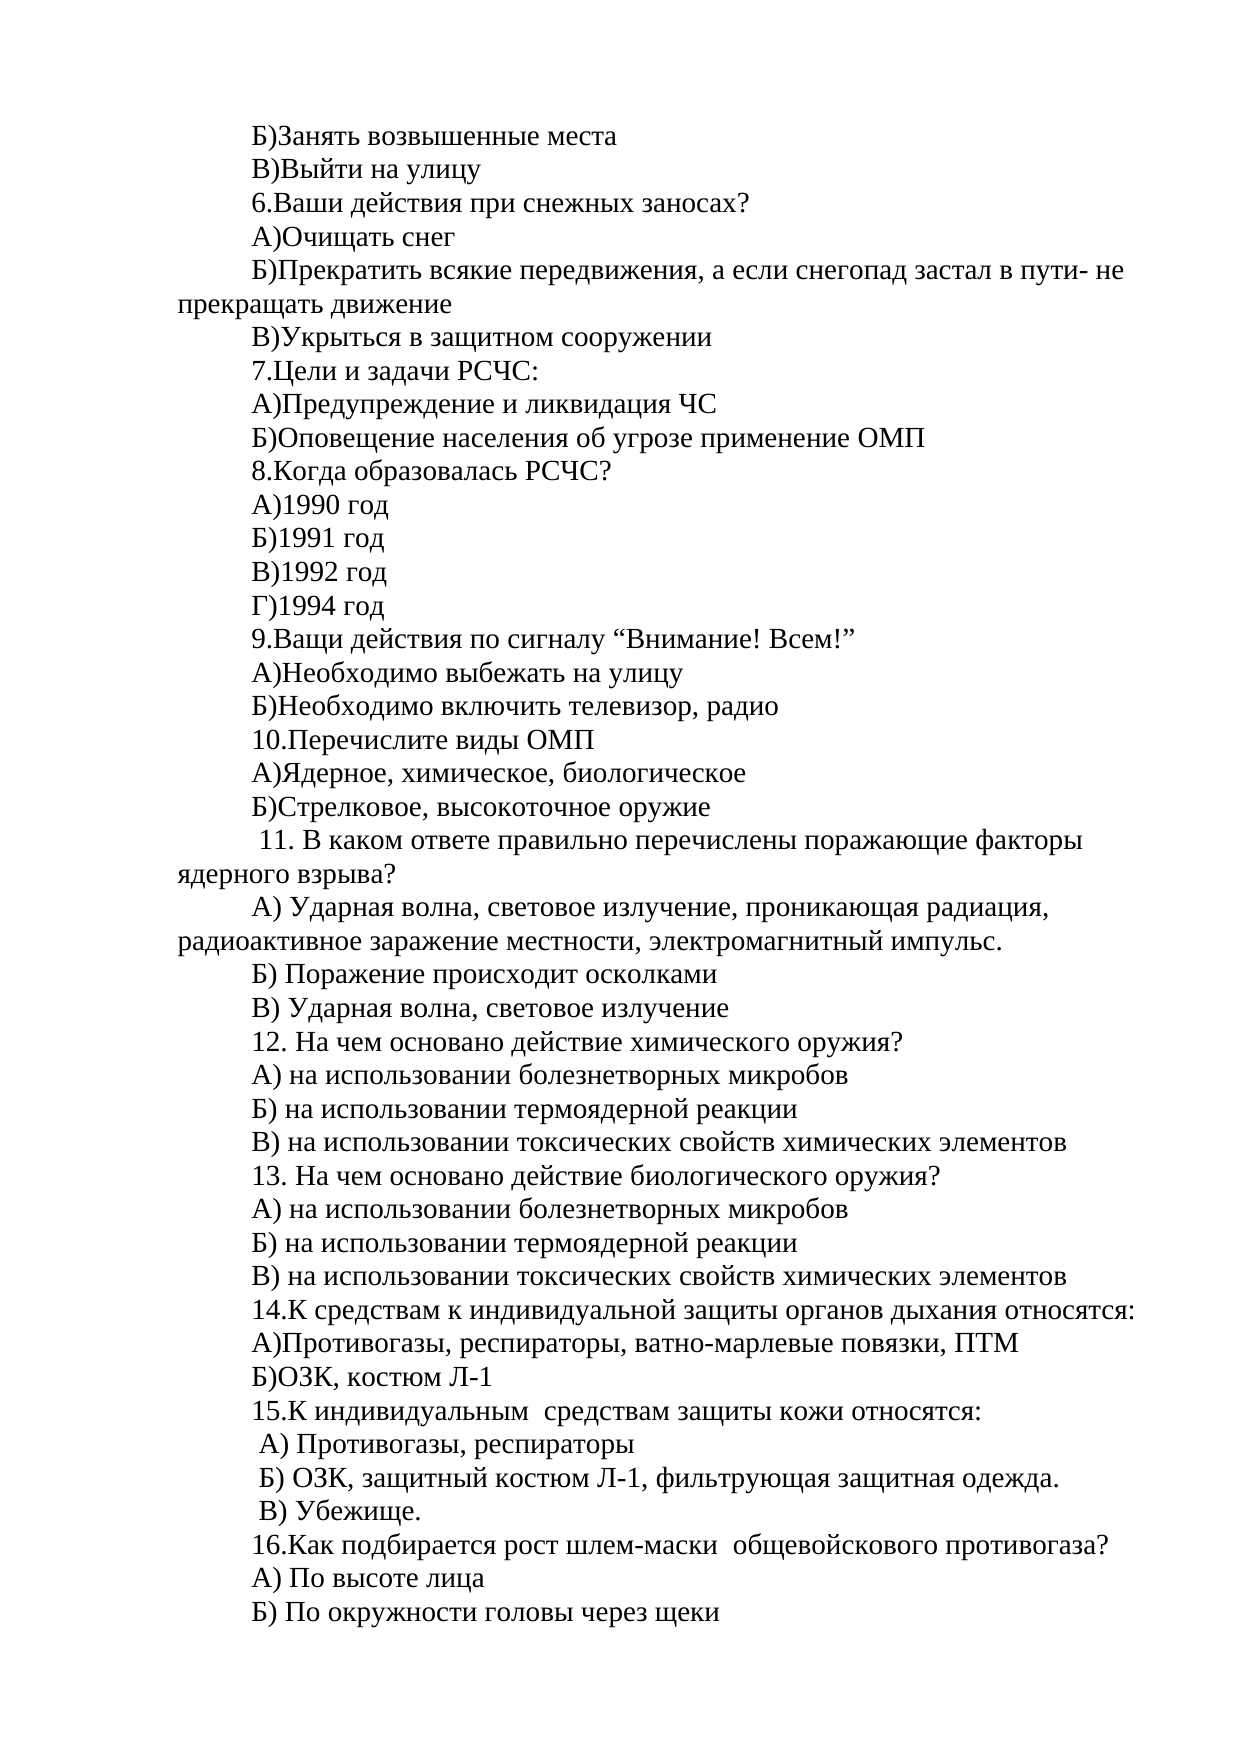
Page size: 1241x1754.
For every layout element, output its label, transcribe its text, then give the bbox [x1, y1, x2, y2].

text А)Необходимо выбежать на улицу [177, 655, 1152, 688]
text Б) ОЗК, защитный костюм Л-1, фильтрующая защитная одежда. [177, 1460, 1152, 1493]
text Б)Стрелковое, высокоточное оружие [177, 789, 1152, 822]
text 16.Как подбирается рост шлем-маски общевойскового противогаза? [177, 1527, 1152, 1560]
text Б)ОЗК, костюм Л-1 [177, 1359, 1152, 1393]
text В)1992 год [177, 554, 1152, 588]
text В)Выйти на улицу [177, 152, 1152, 185]
text А)Противогазы, респираторы, ватно-марлевые повязки, ПТМ [177, 1326, 1152, 1359]
text 8.Когда образовалась РСЧС? [177, 453, 1152, 487]
text 12. На чем основано действие химического оружия? [177, 1024, 1152, 1057]
text 13. На чем основано действие биологического оружия? [177, 1158, 1152, 1191]
text 9.Ващи действия по сигналу “Внимание! Всем!” [177, 621, 1152, 655]
text А) По высоте лица [177, 1560, 1152, 1594]
text А) Противогазы, респираторы [177, 1426, 1152, 1460]
text А)Ядерное, химическое, биологическое [177, 755, 1152, 789]
text 14.К средствам к индивидуальной защиты органов дыхания относятся: [177, 1292, 1152, 1326]
text Б) Поражение происходит осколками [177, 957, 1152, 990]
text Б) на использовании термоядерной реакции [177, 1091, 1152, 1124]
text 6.Ваши действия при снежных заносах? [177, 185, 1152, 219]
text А) Ударная волна, световое излучение, проникающая радиация, радиоактивное заражение местности, электромагнитный импульс. [177, 889, 1152, 957]
text Б)Необходимо включить телевизор, радио [177, 688, 1152, 722]
text Б) на использовании термоядерной реакции [177, 1225, 1152, 1258]
text В) на использовании токсических свойств химических элементов [177, 1258, 1152, 1292]
text Б)Оповещение населения об угрозе применение ОМП [177, 420, 1152, 453]
text А) на использовании болезнетворных микробов [177, 1057, 1152, 1091]
text 15.К индивидуальным средствам защиты кожи относятся: [177, 1393, 1152, 1426]
text Б)1991 год [177, 521, 1152, 554]
text Б) По окружности головы через щеки [177, 1594, 1152, 1627]
text В) Убежище. [177, 1493, 1152, 1527]
text Г)1994 год [177, 588, 1152, 621]
text А)Очищать снег [177, 219, 1152, 252]
text 7.Цели и задачи РСЧС: [177, 353, 1152, 386]
text Б)Занять возвышенные места [177, 118, 1152, 152]
text А) на использовании болезнетворных микробов [177, 1191, 1152, 1225]
text В)Укрыться в защитном сооружении [177, 319, 1152, 353]
text 11. В каком ответе правильно перечислены поражающие факторы ядерного взрыва? [177, 822, 1152, 889]
text А)1990 год [177, 487, 1152, 521]
text А)Предупреждение и ликвидация ЧС [177, 386, 1152, 420]
text Б)Прекратить всякие передвижения, а если снегопад застал в пути- не прекращать движение [177, 252, 1152, 319]
text В) на использовании токсических свойств химических элементов [177, 1124, 1152, 1158]
text 10.Перечислите виды ОМП [177, 722, 1152, 755]
text В) Ударная волна, световое излучение [177, 990, 1152, 1024]
